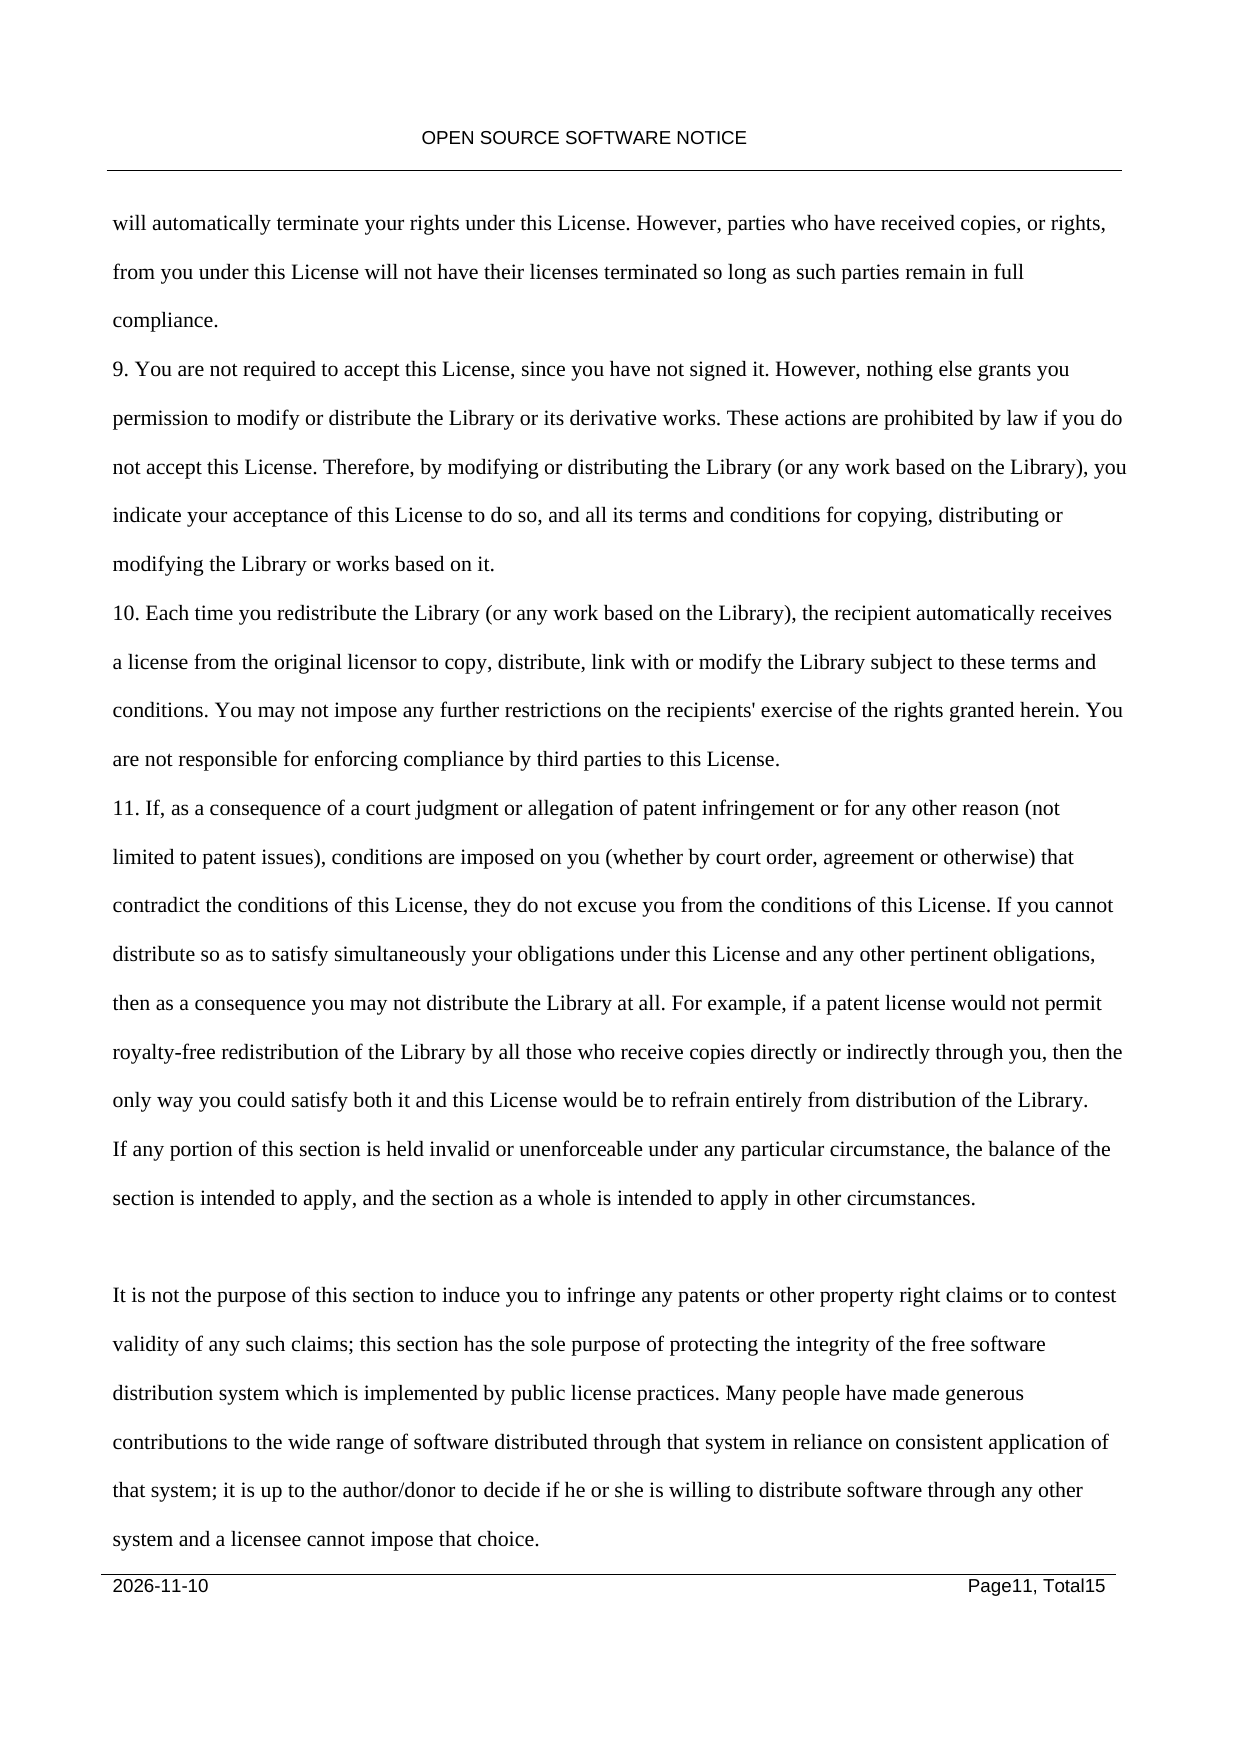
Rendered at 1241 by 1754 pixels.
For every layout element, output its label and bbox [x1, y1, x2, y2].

text [112, 206, 1128, 1555]
